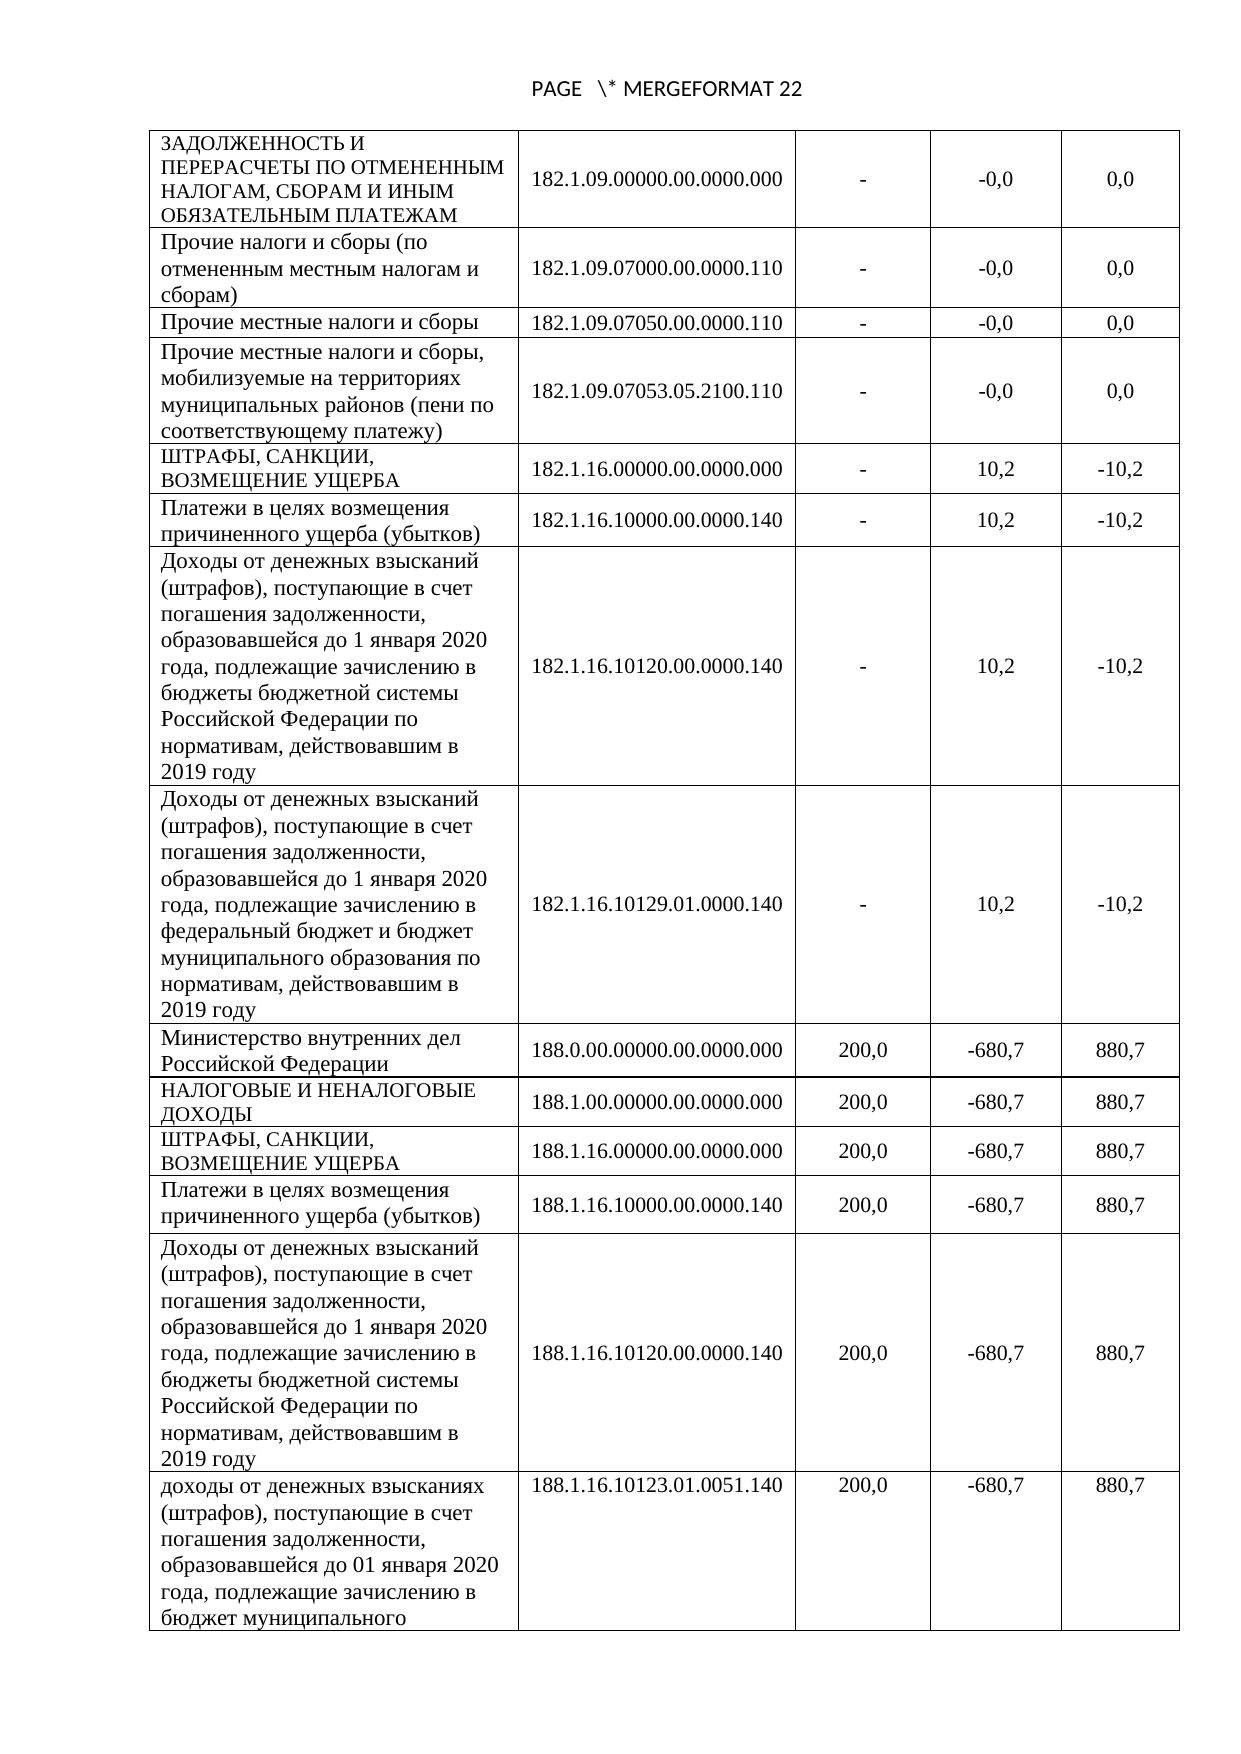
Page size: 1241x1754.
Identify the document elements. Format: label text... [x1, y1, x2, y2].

table_cell - [796, 494, 930, 546]
table_cell ШТРАФЫ, САНКЦИИ, ВОЗМЕЩЕНИЕ УЩЕРБА [150, 1127, 518, 1175]
table_cell 0,0 [1062, 131, 1179, 227]
table_cell -680,7 [931, 1176, 1061, 1233]
table_cell 182.1.16.10000.00.0000.140 [519, 494, 795, 546]
table_cell -10,2 [1062, 547, 1179, 784]
table_cell Министерство внутренних дел Российской Федерации [150, 1024, 518, 1076]
table_cell Прочие налоги и сборы (по отмененным местным налогам и сборам) [150, 228, 518, 307]
table_cell Доходы от денежных взысканий (штрафов), поступающие в счет погашения задолженности, образовавшейся до 1 января 2020 года, подлежащие зачислению в федеральный бюджет и бюджет муниципального образования по нормативам, действовавшим в 2019 году [150, 786, 518, 1023]
table_cell 10,2 [931, 786, 1061, 1023]
table_cell НАЛОГОВЫЕ И НЕНАЛОГОВЫЕ ДОХОДЫ [150, 1078, 518, 1126]
table_cell 188.1.16.00000.00.0000.000 [519, 1127, 795, 1175]
table_cell 880,7 [1062, 1176, 1179, 1233]
table_cell - [796, 228, 930, 307]
table_cell -680,7 [931, 1234, 1061, 1471]
table_cell 200,0 [796, 1024, 930, 1076]
table_cell -0,0 [931, 131, 1061, 227]
table_cell -0,0 [931, 338, 1061, 443]
table_cell 182.1.16.10129.01.0000.140 [519, 786, 795, 1023]
table_cell 188.1.16.10120.00.0000.140 [519, 1234, 795, 1471]
table_cell - [796, 444, 930, 492]
table_cell - [796, 131, 930, 227]
table_cell Прочие местные налоги и сборы, мобилизуемые на территориях муниципальных районов (пени по соответствующему платежу) [150, 338, 518, 443]
table_cell - [796, 786, 930, 1023]
table_cell 10,2 [931, 494, 1061, 546]
table_cell -0,0 [931, 308, 1061, 337]
table_cell 200,0 [796, 1127, 930, 1175]
table_cell 200,0 [796, 1472, 930, 1630]
table_cell 0,0 [1062, 338, 1179, 443]
table_cell 880,7 [1062, 1078, 1179, 1126]
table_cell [519, 1472, 795, 1630]
table_cell -10,2 [1062, 494, 1179, 546]
table_cell -10,2 [1062, 786, 1179, 1023]
table_cell 10,2 [931, 444, 1061, 492]
table_cell 880,7 [1062, 1234, 1179, 1471]
table_cell 200,0 [796, 1078, 930, 1126]
table_cell 188.1.16.10000.00.0000.140 [519, 1176, 795, 1233]
table_cell Платежи в целях возмещения причиненного ущерба (убытков) [150, 494, 518, 546]
table_cell 182.1.09.07053.05.2100.110 [519, 338, 795, 443]
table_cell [150, 1472, 518, 1630]
table_cell -680,7 [931, 1472, 1061, 1630]
table_cell 182.1.09.00000.00.0000.000 [519, 131, 795, 227]
table_cell 880,7 [1062, 1127, 1179, 1175]
table_cell 182.1.16.10120.00.0000.140 [519, 547, 795, 784]
table_cell 0,0 [1062, 228, 1179, 307]
table_cell Доходы от денежных взысканий (штрафов), поступающие в счет погашения задолженности, образовавшейся до 1 января 2020 года, подлежащие зачислению в бюджеты бюджетной системы Российской Федерации по нормативам, действовавшим в 2019 году [150, 1234, 518, 1471]
table_cell -680,7 [931, 1078, 1061, 1126]
table_cell Платежи в целях возмещения причиненного ущерба (убытков) [150, 1176, 518, 1233]
table_cell -680,7 [931, 1024, 1061, 1076]
table_cell Прочие местные налоги и сборы [150, 308, 518, 337]
table_cell 182.1.09.07000.00.0000.110 [519, 228, 795, 307]
table_cell 200,0 [796, 1176, 930, 1233]
table_cell 0,0 [1062, 308, 1179, 337]
table_cell Доходы от денежных взысканий (штрафов), поступающие в счет погашения задолженности, образовавшейся до 1 января 2020 года, подлежащие зачислению в бюджеты бюджетной системы Российской Федерации по нормативам, действовавшим в 2019 году [150, 547, 518, 784]
table_cell 182.1.16.00000.00.0000.000 [519, 444, 795, 492]
table_cell - [796, 308, 930, 337]
table_cell - [796, 338, 930, 443]
table_cell -10,2 [1062, 444, 1179, 492]
table_cell ЗАДОЛЖЕННОСТЬ И ПЕРЕРАСЧЕТЫ ПО ОТМЕНЕННЫМ НАЛОГАМ, СБОРАМ И ИНЫМ ОБЯЗАТЕЛЬНЫМ ПЛАТЕЖАМ [150, 131, 518, 227]
table_cell -0,0 [931, 228, 1061, 307]
table_cell -680,7 [931, 1127, 1061, 1175]
table_cell 10,2 [931, 547, 1061, 784]
table_cell 182.1.09.07050.00.0000.110 [519, 308, 795, 337]
table_cell - [796, 547, 930, 784]
table_cell 880,7 [1062, 1024, 1179, 1076]
table_cell 200,0 [796, 1234, 930, 1471]
table_cell 188.0.00.00000.00.0000.000 [519, 1024, 795, 1076]
table_cell 188.1.00.00000.00.0000.000 [519, 1078, 795, 1126]
table_cell 880,7 [1062, 1472, 1179, 1630]
table_cell ШТРАФЫ, САНКЦИИ, ВОЗМЕЩЕНИЕ УЩЕРБА [150, 444, 518, 492]
